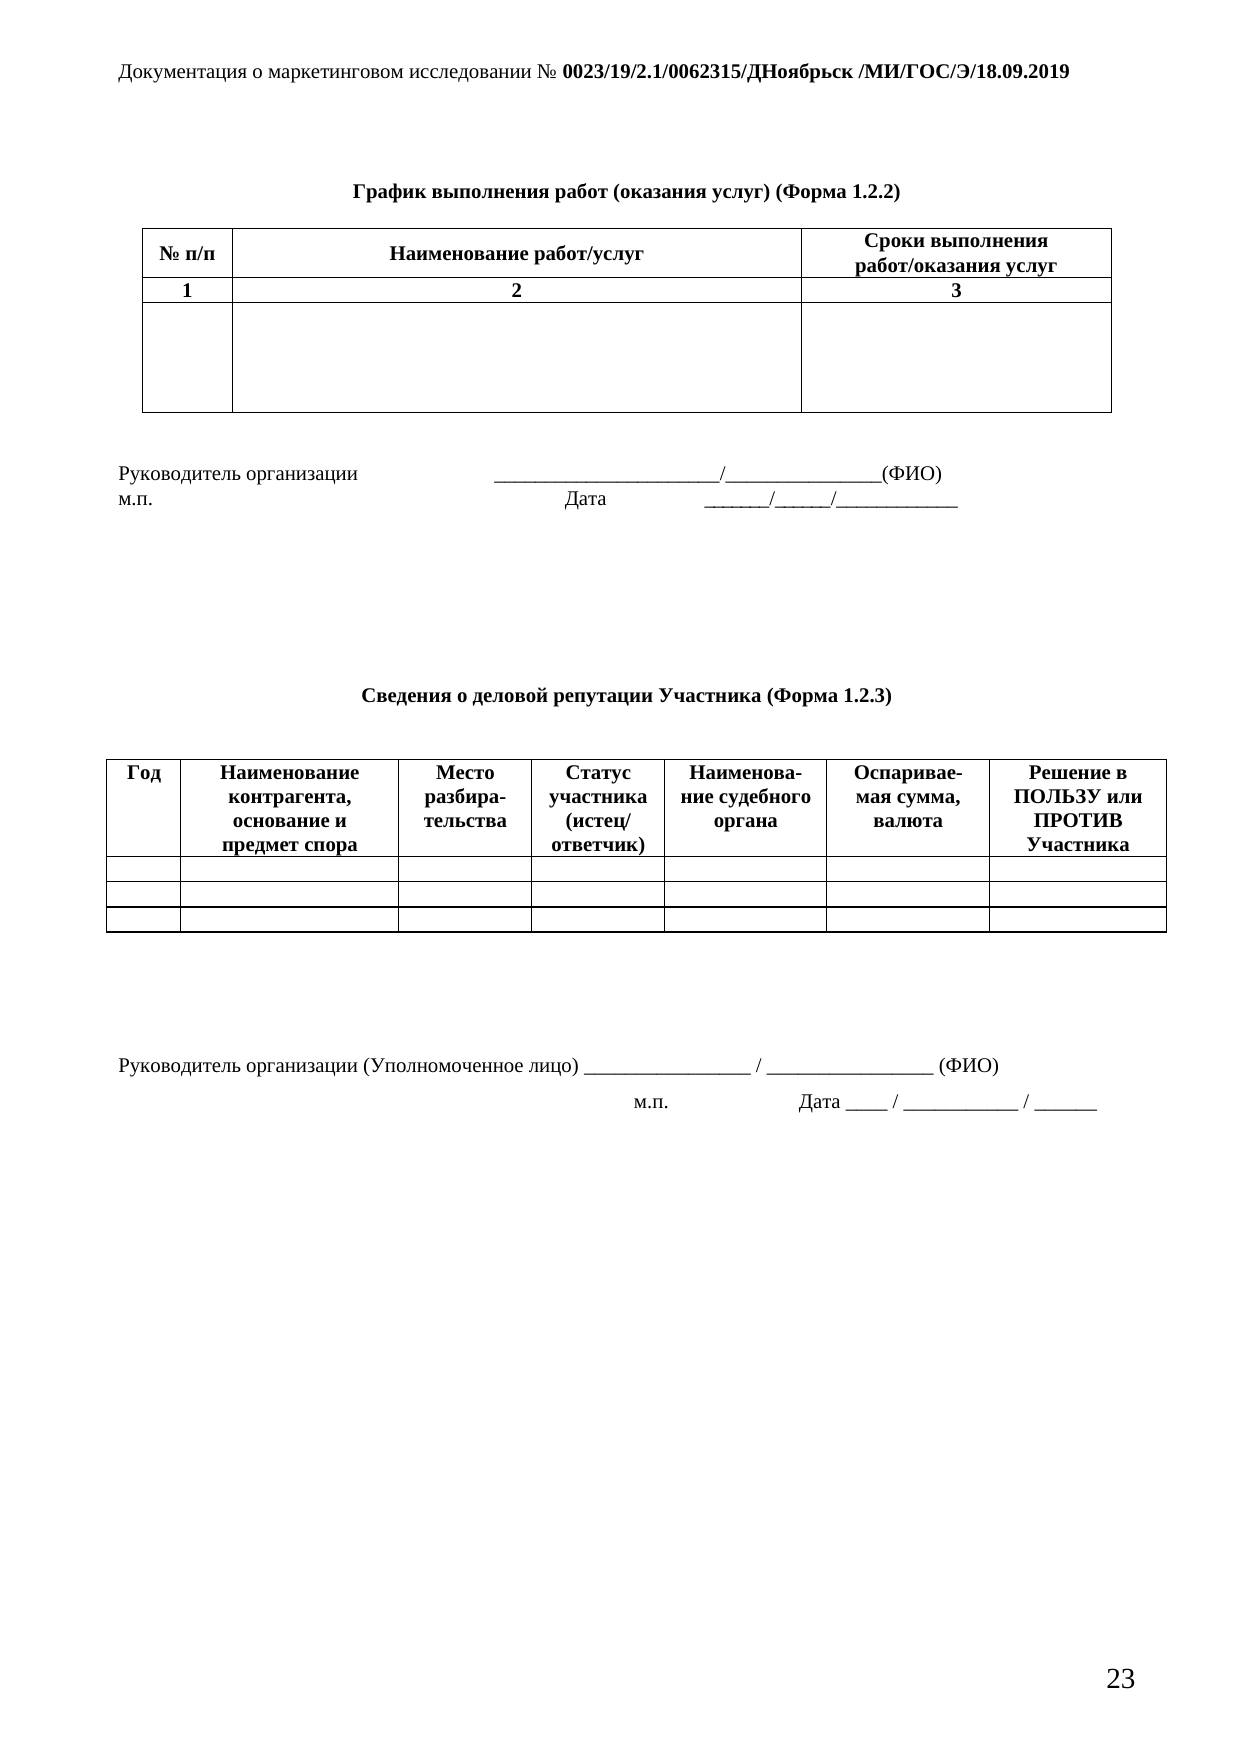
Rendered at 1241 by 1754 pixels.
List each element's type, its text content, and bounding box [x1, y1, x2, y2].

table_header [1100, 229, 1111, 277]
table_cell [990, 857, 1166, 881]
table_cell [143, 303, 232, 412]
text м.п. Дата ____ / ___________ / ______ [118, 1089, 1135, 1113]
table_cell [827, 882, 989, 906]
table_cell [665, 908, 826, 931]
table_cell [107, 857, 180, 881]
table_header Статус участника (истец/ответчик) [532, 760, 664, 856]
text Сведения о деловой репутации Участника (Форма 1.2.3) [103, 683, 1135, 707]
table_cell [107, 908, 180, 931]
table_cell [233, 303, 801, 412]
table_cell [532, 857, 664, 881]
table_cell [532, 908, 664, 931]
table_cell [532, 882, 664, 906]
table_header Наименование работ/услуг [233, 229, 801, 277]
table_cell [399, 857, 531, 881]
table_cell [181, 908, 398, 931]
text м.п. Дата / / [118, 485, 1135, 509]
table_header № п/п [143, 229, 232, 277]
table_cell [181, 857, 398, 881]
table_header Наименование контрагента, основание и предмет спора [181, 760, 398, 856]
table_cell [827, 857, 989, 881]
table_cell [827, 908, 989, 931]
table_cell [181, 882, 398, 906]
table_header Год [107, 760, 180, 856]
table_cell [990, 882, 1166, 906]
table_header Наименова-ние судебного органа [665, 760, 826, 856]
table_cell [399, 882, 531, 906]
text Руководитель организации /_______________(ФИО) [118, 461, 1135, 485]
table_cell [802, 303, 1111, 412]
table_header Оспаривае-мая сумма, валюта [827, 760, 989, 856]
table_header Место разбира-тельства [399, 760, 531, 856]
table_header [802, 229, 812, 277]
text Руководитель организации (Уполномоченное лицо) ________________ / ________________ (ФИО) [118, 1053, 1135, 1077]
text График выполнения работ (оказания услуг) (Форма 1.2.2) [118, 179, 1135, 203]
table_cell [399, 908, 531, 931]
table_header Решение в ПОЛЬЗУ или ПРОТИВ Участника [990, 760, 1166, 856]
table_cell [990, 908, 1166, 931]
table_cell [665, 857, 826, 881]
table_cell [107, 882, 180, 906]
table_cell [665, 882, 826, 906]
